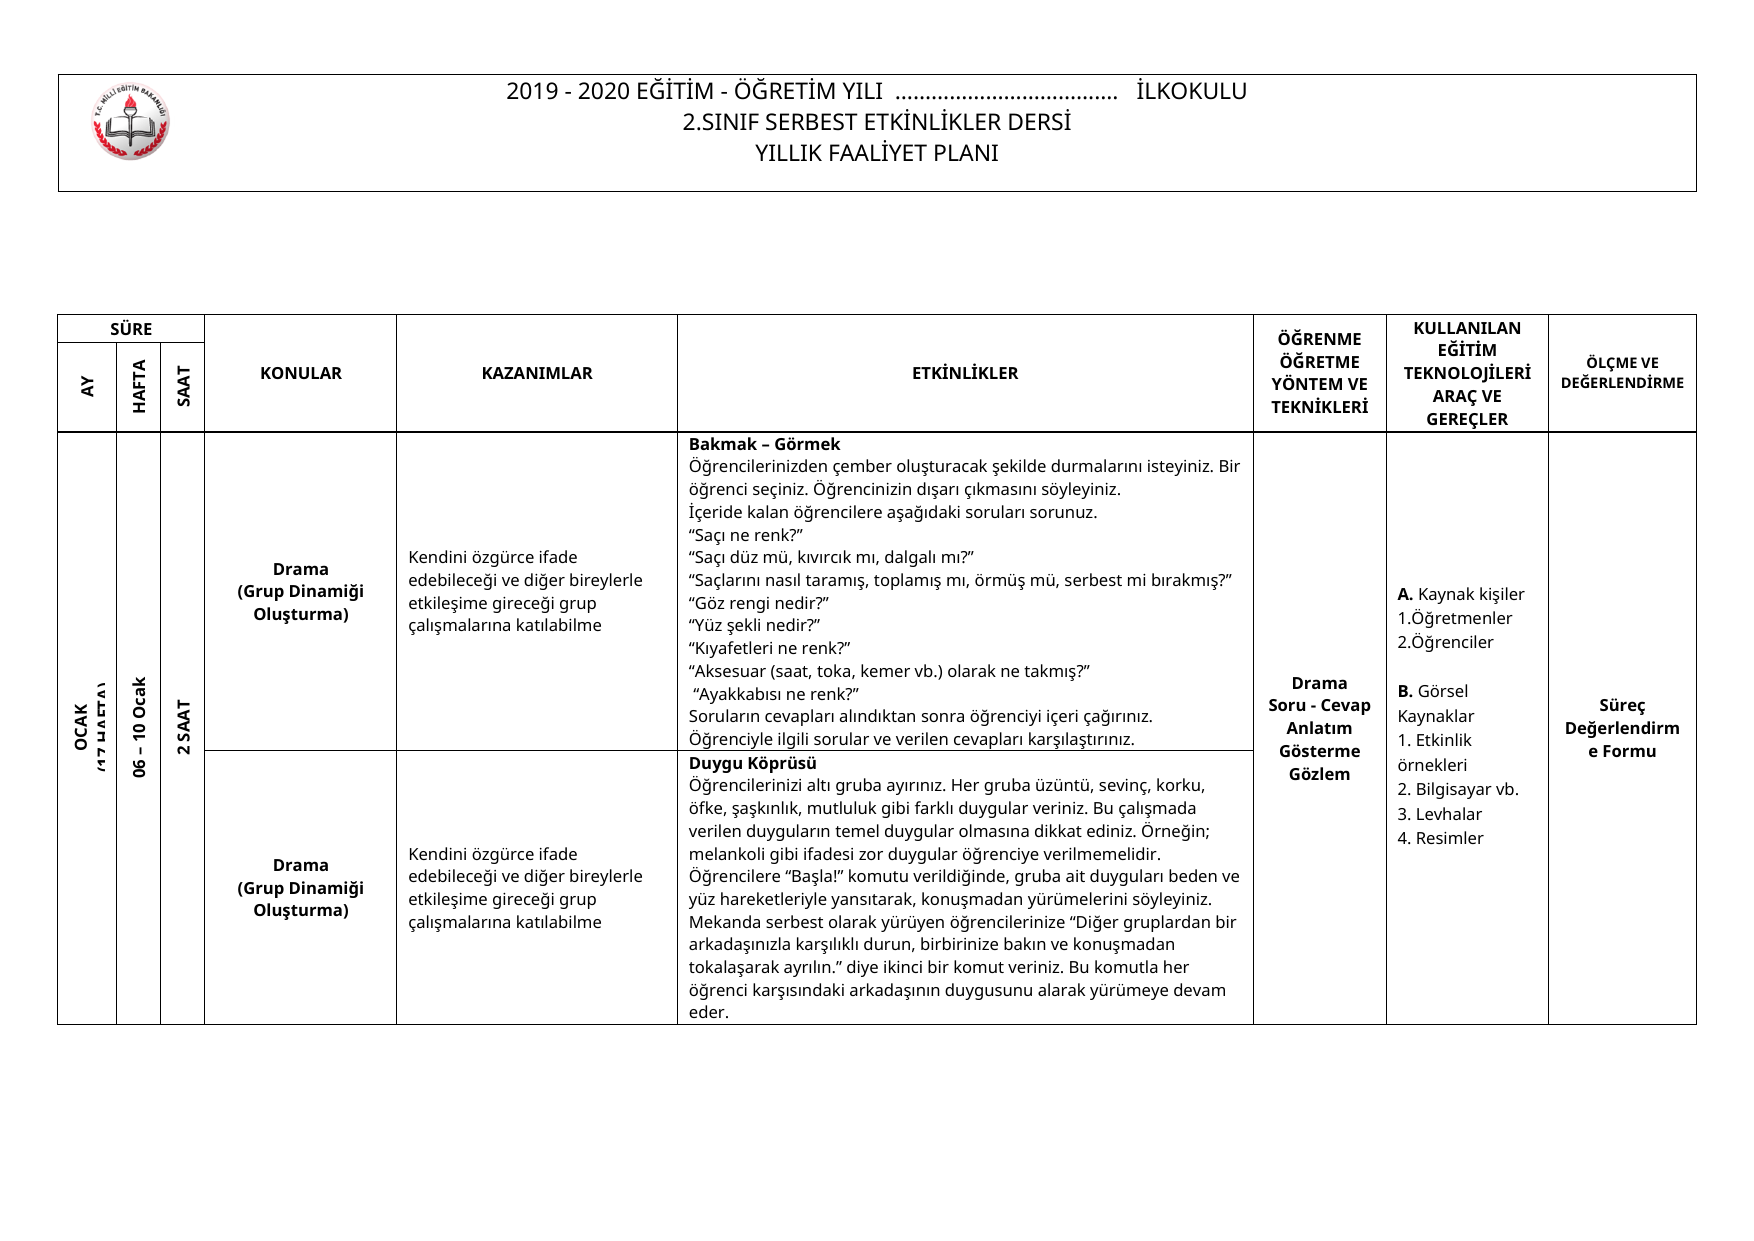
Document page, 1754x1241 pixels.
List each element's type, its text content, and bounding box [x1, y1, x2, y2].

table_cell 06 – 10 Ocak [117, 433, 160, 1024]
table_cell Kendini özgürce ifade edebileceği ve diğer bireylerle etkileşime gireceği grup çalışmalarına katılabilme [397, 433, 677, 750]
table_header SÜRE [58, 315, 204, 342]
table_cell Drama (Grup Dinamiği Oluşturma) [205, 433, 396, 750]
table_header ETKİNLİKLER [678, 315, 1253, 431]
table_cell OCAK (17.HAFTA) [58, 433, 116, 1024]
table_cell 2 SAAT [161, 433, 204, 1024]
table_header ÖĞRENME ÖĞRETME YÖNTEM VE TEKNİKLERİ [1254, 315, 1386, 431]
table_header KAZANIMLAR [397, 315, 677, 431]
table_cell Kendini özgürce ifade edebileceği ve diğer bireylerle etkileşime gireceği grup çalışmalarına katılabilme [397, 751, 677, 1024]
table_cell Drama (Grup Dinamiği Oluşturma) [205, 751, 396, 1024]
table_cell AY [58, 343, 116, 431]
table_cell Bakmak – Görmek Öğrencilerinizden çember oluşturacak şekilde durmalarını isteyiniz. Bir öğrenci seçiniz. Öğrencinizin dışarı çıkmasını söyleyiniz. İçeride kalan öğrencilere aşağıdaki soruları sorunuz. “Saçı ne renk?” “Saçı düz mü, kıvırcık mı, dalgalı mı?” “Saçlarını nasıl taramış, toplamış mı, örmüş mü, serbest mi bırakmış?” “Göz rengi nedir?” “Yüz şekli nedir?” “Kıyafetleri ne renk?” “Aksesuar (saat, toka, kemer vb.) olarak ne takmış?” “Ayakkabısı ne renk?” Soruların cevapları alındıktan sonra öğrenciyi içeri çağırınız. Öğrenciyle ilgili sorular ve verilen cevapları karşılaştırınız. [678, 433, 1253, 750]
table_cell A. Kaynak kişiler 1.Öğretmenler 2.Öğrenciler B. Görsel Kaynaklar 1. Etkinlik örnekleri 2. Bilgisayar vb. 3. Levhalar 4. Resimler [1387, 433, 1548, 1024]
table_cell Drama Soru - Cevap Anlatım Gösterme Gözlem [1254, 433, 1386, 1024]
table_cell SAAT [161, 343, 204, 431]
table_cell Duygu Köprüsü Öğrencilerinizi altı gruba ayırınız. Her gruba üzüntü, sevinç, korku, öfke, şaşkınlık, mutluluk gibi farklı duygular veriniz. Bu çalışmada verilen duyguların temel duygular olmasına dikkat ediniz. Örneğin; melankoli gibi ifadesi zor duygular öğrenciye verilmemelidir. Öğrencilere “Başla!” komutu verildiğinde, gruba ait duyguları beden ve yüz hareketleriyle yansıtarak, konuşmadan yürümelerini söyleyiniz. Mekanda serbest olarak yürüyen öğrencilerinize “Diğer gruplardan bir arkadaşınızla karşılıklı durun, birbirinize bakın ve konuşmadan tokalaşarak ayrılın.” diye ikinci bir komut veriniz. Bu komutla her öğrenci karşısındaki arkadaşının duygusunu alarak yürümeye devam eder. [678, 751, 1253, 1024]
table_cell Süreç Değerlendirme Formu [1549, 433, 1696, 1024]
picture [85, 77, 175, 167]
table_header KONULAR [205, 315, 396, 431]
table_header KULLANILAN EĞİTİM TEKNOLOJİLERİ ARAÇ VE GEREÇLER [1387, 315, 1548, 431]
table_cell HAFTA [117, 343, 160, 431]
table_header ÖLÇME VE DEĞERLENDİRME [1549, 315, 1696, 431]
